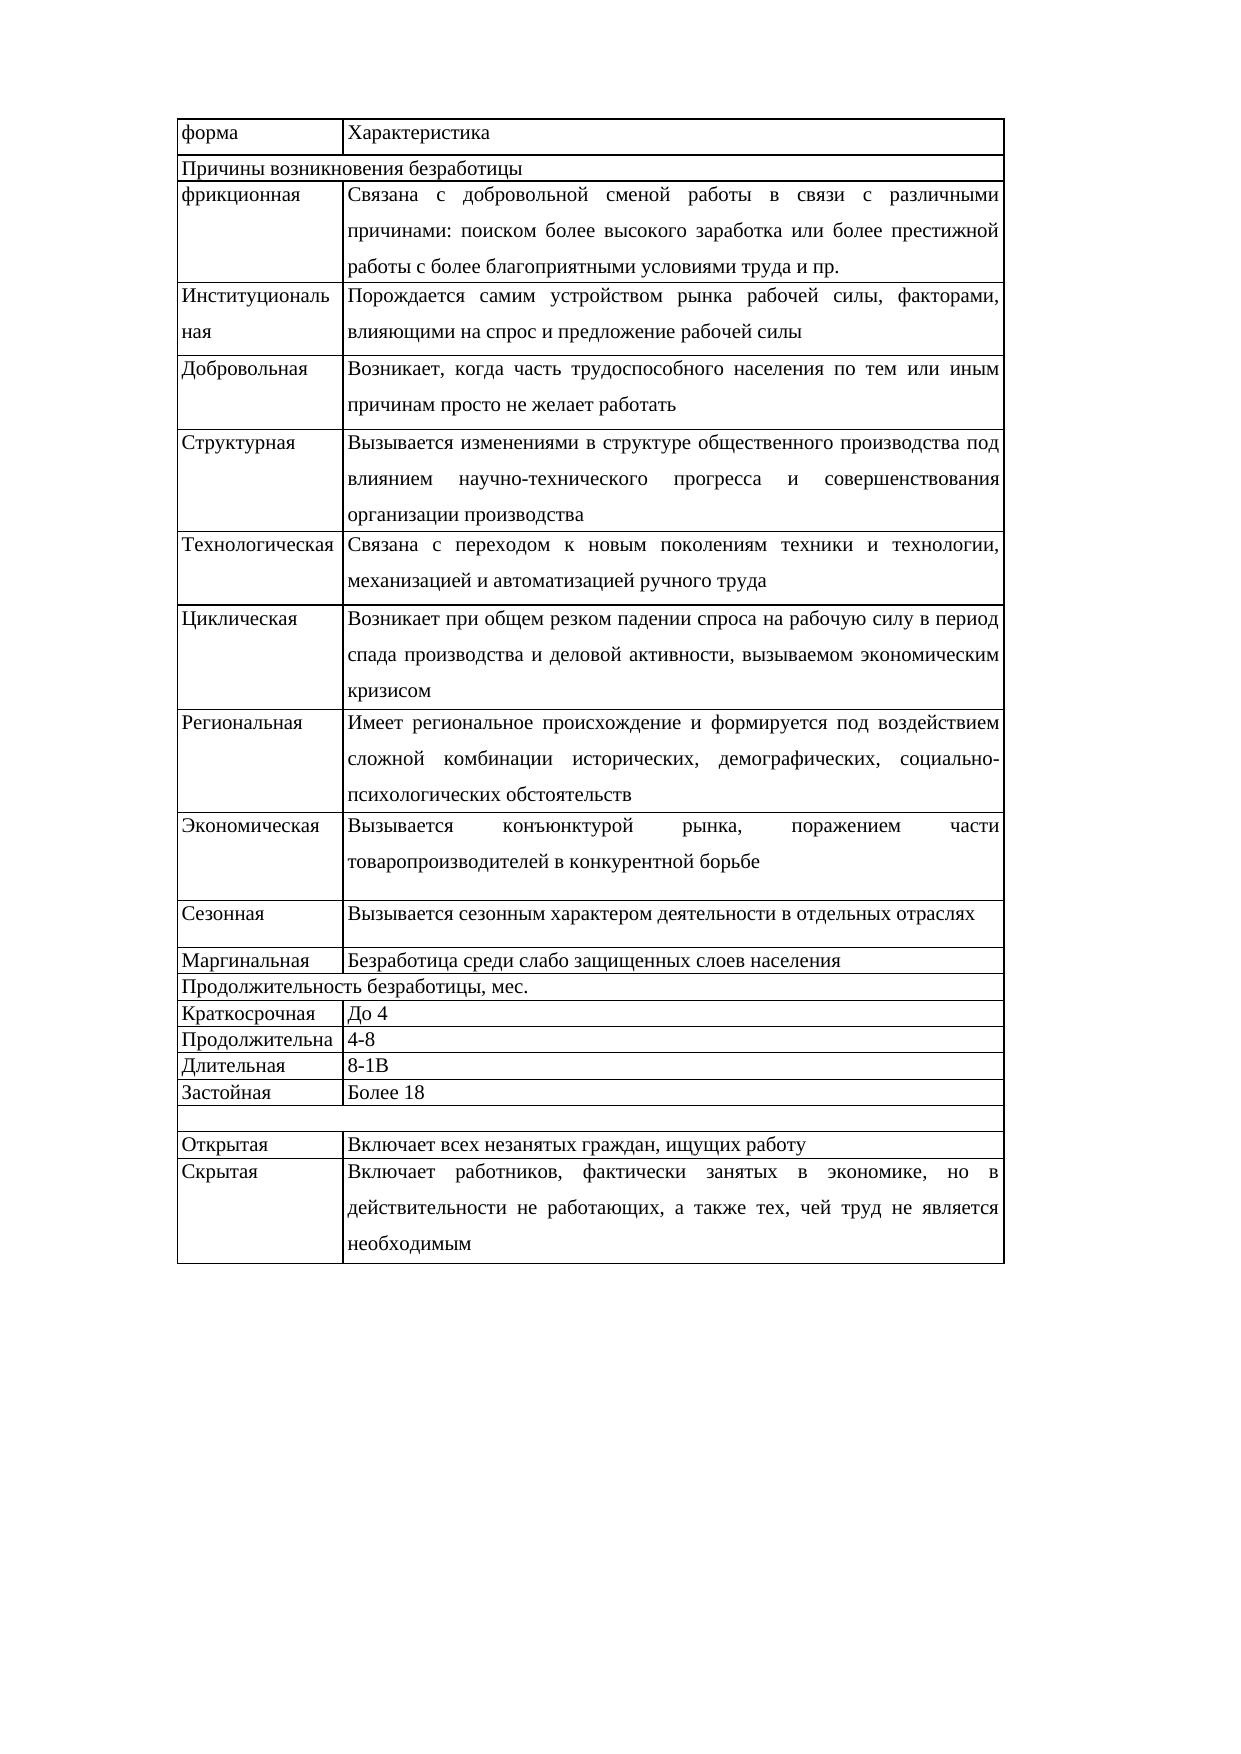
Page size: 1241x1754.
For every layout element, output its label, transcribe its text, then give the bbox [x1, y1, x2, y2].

table_cell Возникает, когда часть трудоспособного населения по тем или иным причинам просто не желает работать [344, 356, 1003, 429]
table_cell 8-1В [344, 1053, 1003, 1078]
table_cell [178, 1106, 1003, 1131]
table_cell Возникает при общем резком падении спроса на рабочую силу в период спада производства и деловой активности, вызываемом экономическим кризисом [344, 606, 1003, 708]
table_cell Более 18 [344, 1080, 1003, 1104]
table_cell Продолжительная [178, 1027, 342, 1052]
table_cell Технологическая [178, 532, 342, 604]
table_cell Порождается самим устройством рынка рабочей силы, факторами, влияющими на спрос и предложение рабочей силы [344, 283, 1003, 354]
table_cell Открытая [178, 1132, 342, 1158]
table_cell Безработица среди слабо защищенных слоев населения [344, 948, 1003, 972]
table_cell Маргинальная [178, 948, 342, 972]
table_cell Сезонная [178, 901, 342, 946]
table_cell 4-8 [344, 1027, 1003, 1052]
table_cell Региональная [178, 710, 342, 811]
table_cell Скрытая [178, 1159, 342, 1262]
table_cell До 4 [344, 1001, 1003, 1026]
table_cell Добровольная [178, 356, 342, 429]
table_cell Причины возникновения безработицы [178, 156, 1003, 180]
table_cell Имеет региональное происхождение и формируется под воздействием сложной комбинации исторических, демографических, социально-психологических обстоятельств [344, 710, 1003, 811]
table_cell Вызывается конъюнктурой рынка, поражением части товаропроизводителей в конкурентной борьбе [344, 813, 1003, 899]
table_cell Связана с переходом к новым поколениям техники и технологии, механизацией и автоматизацией ручного труда [344, 532, 1003, 604]
table_cell Структурная [178, 430, 342, 531]
table_cell Институциональная [178, 283, 342, 354]
table_cell Включает всех незанятых граждан, ищущих работу [344, 1132, 1003, 1158]
table_cell Связана с добровольной сменой работы в связи с различными причинами: поиском более высокого заработка или более престижной работы с более благоприятными условиями труда и пр. [344, 182, 1003, 282]
table_cell Вызывается изменениями в структуре общественного производства под влиянием научно-технического прогресса и совершенствования организации производства [344, 430, 1003, 531]
table_header форма безработицы \ [178, 120, 342, 154]
table_cell Продолжительность безработицы, мес. [178, 974, 1003, 999]
table_cell Включает работников, фактически занятых в экономике, но в действительности не работающих, а также тех, чей труд не является необходимым [344, 1159, 1003, 1262]
table_cell Экономическая [178, 813, 342, 899]
table_header Характеристика [344, 120, 1003, 154]
table_cell Длительная [178, 1053, 342, 1078]
table_cell фрикционная [178, 182, 342, 282]
table_cell Вызывается сезонным характером деятельности в отдельных отраслях [344, 901, 1003, 946]
table_cell Краткосрочная [178, 1001, 342, 1026]
table_cell Застойная [178, 1080, 342, 1104]
table_cell Циклическая [178, 606, 342, 708]
